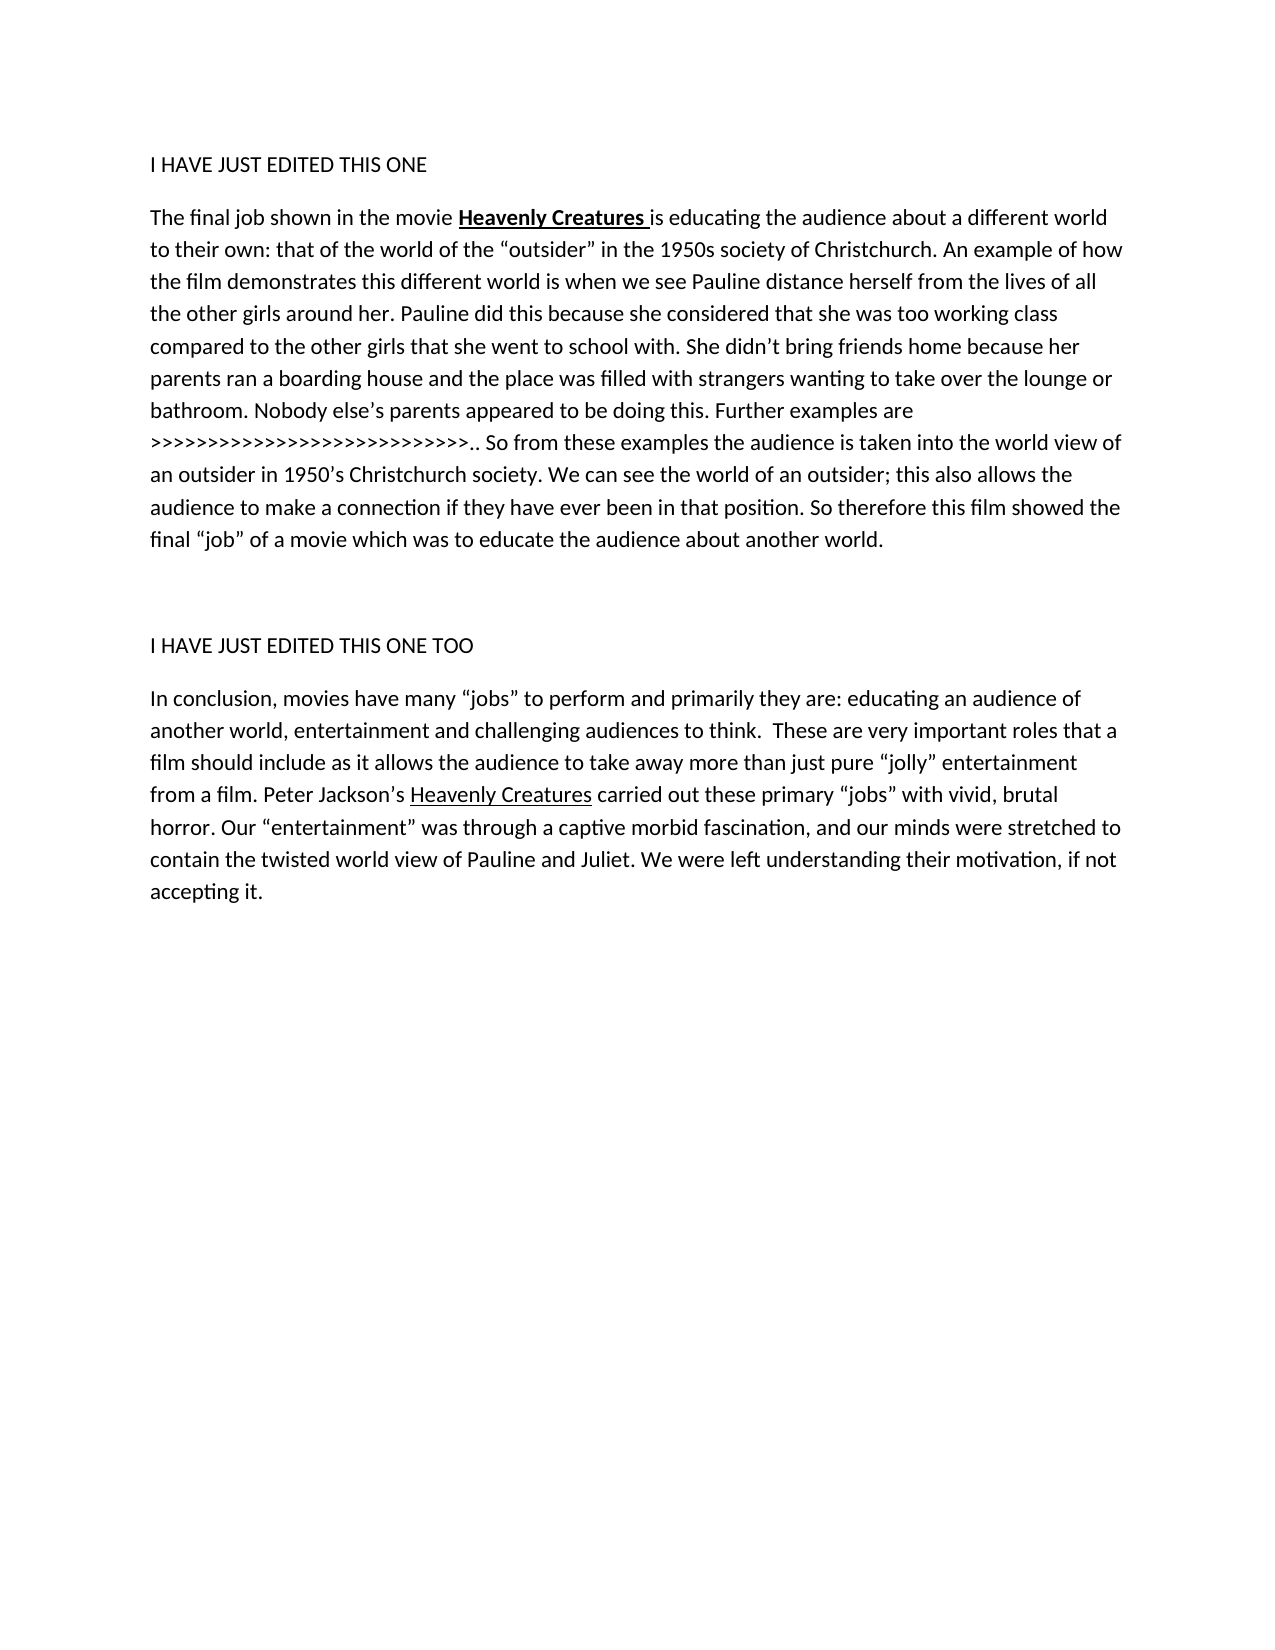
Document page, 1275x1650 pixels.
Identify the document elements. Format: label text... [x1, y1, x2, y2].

text The final job shown in the movie Heavenly Creatures is educating the audience about a different world to their own: that of the world of the “outsider” in the 1950s society of . An example of how the film demonstrates this different world is when we see Pauline distance herself from the lives of all the other girls around her. Pauline did this because she considered that she was too working class compared to the other girls that she went to school with. She didn’t bring friends home because her parents ran a boarding house and the place was filled with strangers wanting to take over the lounge or bathroom. Nobody else’s parents appeared to be doing this. Further examples are >>>>>>>>>>>>>>>>>>>>>>>>>>>>.. So from these examples the audience is taken into the world view of an outsider in 1950’s society. We can see the world of an outsider; this also allows the audience to make a connection if they have ever been in that position. So therefore this film showed the final “job” of a movie which was to educate the audience about another world. [150, 203, 1125, 553]
text I HAVE JUST EDITED THIS ONE [150, 150, 1125, 178]
text In conclusion, movies have many “jobs” to perform and primarily they are: educating an audience of another world, entertainment and challenging audiences to think. These are very important roles that a film should include as it allows the audience to take away more than just pure “jolly” entertainment from a film. Peter Jackson’s Heavenly Creatures carried out these primary “jobs” with vivid, brutal horror. Our “entertainment” was through a captive morbid fascination, and our minds were stretched to contain the twisted world view of Pauline and Juliet. We were left understanding their motivation, if not accepting it. [150, 684, 1125, 905]
text I HAVE JUST EDITED THIS ONE TOO [150, 631, 1125, 659]
